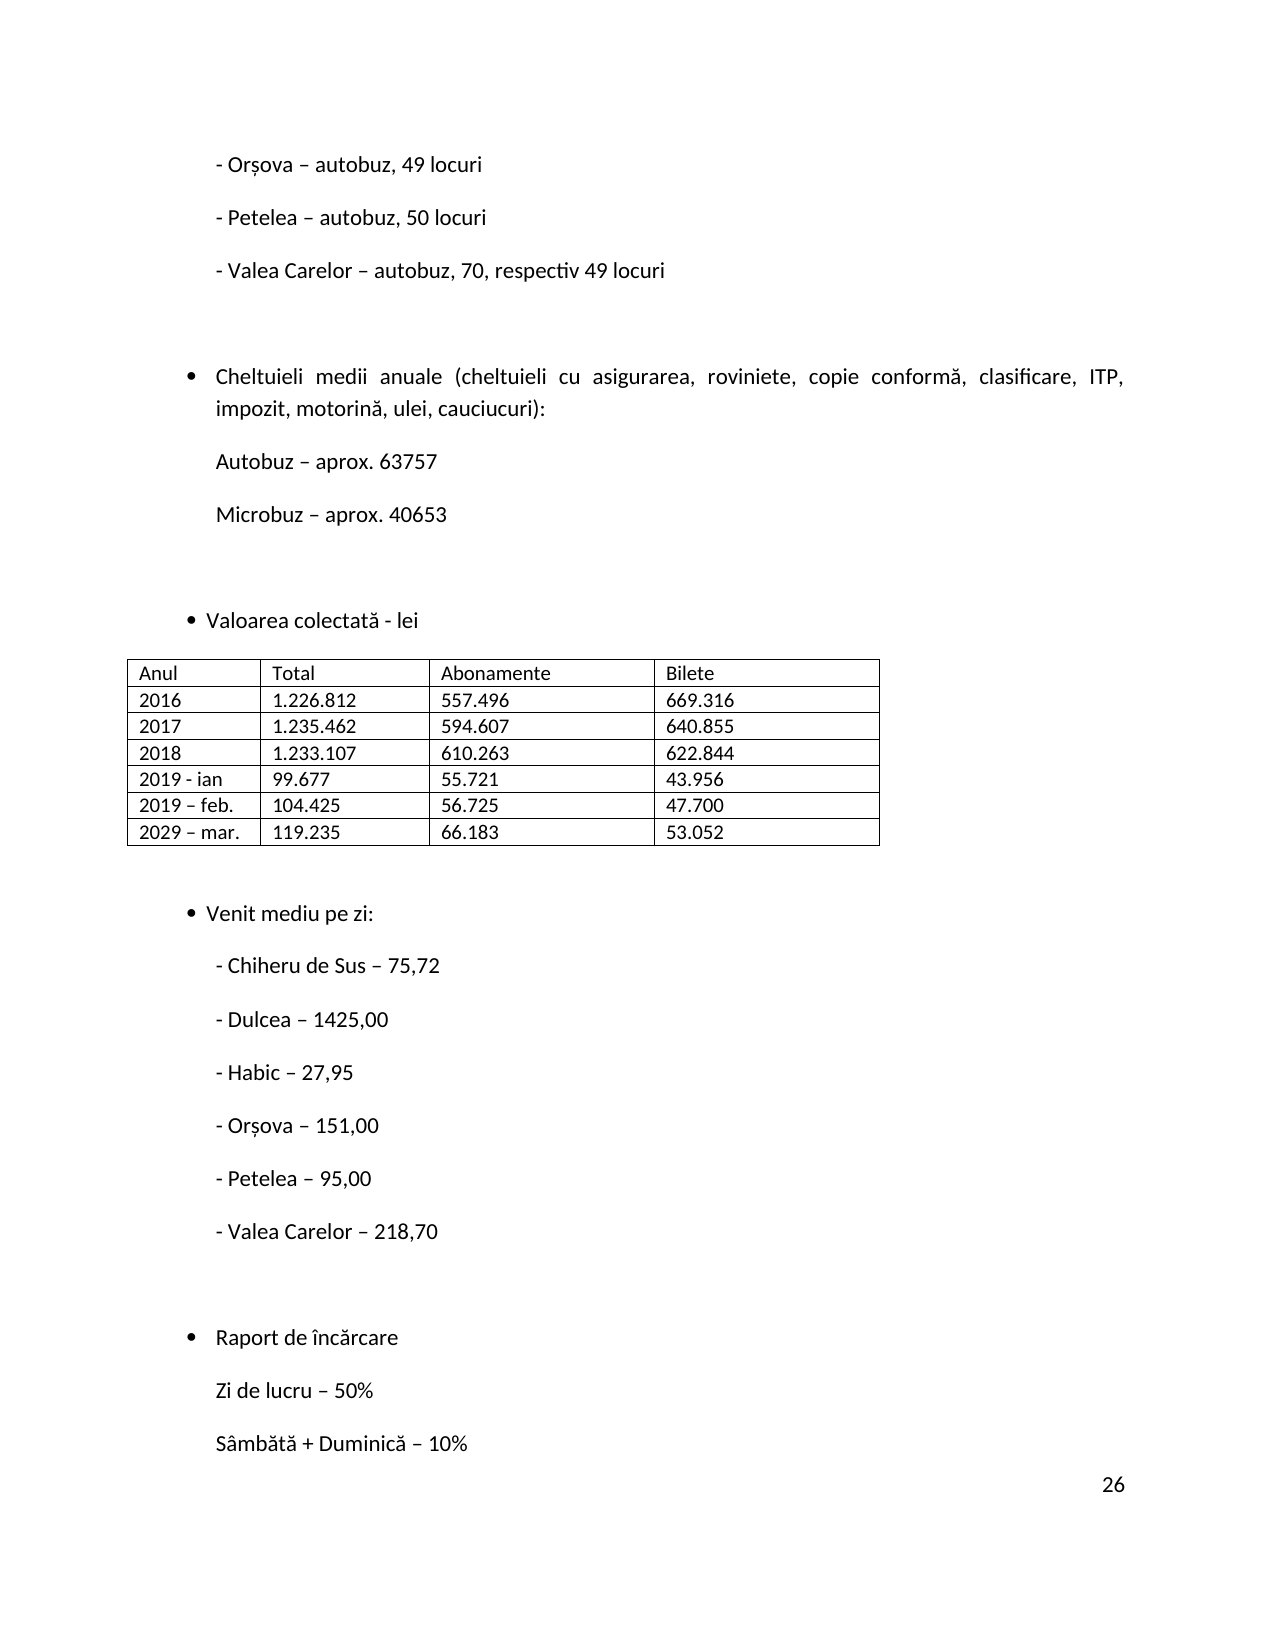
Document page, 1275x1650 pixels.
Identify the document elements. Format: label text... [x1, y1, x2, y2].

table_header Anul [128, 660, 260, 686]
table_cell 119.235 [261, 819, 429, 844]
list Valoarea colectată - lei [187, 606, 1125, 634]
table_cell 53.052 [655, 819, 879, 844]
table_cell 55.721 [430, 766, 654, 792]
table_cell 104.425 [261, 793, 429, 818]
table_header Total [261, 660, 429, 686]
table_cell 622.844 [655, 740, 879, 765]
text - Orşova – autobuz, 49 locuri [216, 150, 1125, 178]
text - Orşova – 151,00 [216, 1111, 1125, 1139]
text - Dulcea – 1425,00 [216, 1005, 1125, 1033]
table_cell 1.233.107 [261, 740, 429, 765]
table_cell 640.855 [655, 713, 879, 739]
table_header Abonamente [430, 660, 654, 686]
table_cell 43.956 [655, 766, 879, 792]
table_cell 2016 [128, 687, 260, 712]
table_cell 2017 [128, 713, 260, 739]
table_cell 99.677 [261, 766, 429, 792]
text - Chiheru de Sus – 75,72 [216, 952, 1125, 980]
table_cell 2019 – feb. [128, 793, 260, 818]
table_cell 2018 [128, 740, 260, 765]
text Zi de lucru – 50% [216, 1376, 1125, 1404]
table_cell 557.496 [430, 687, 654, 712]
table_cell 47.700 [655, 793, 879, 818]
text - Petelea – 95,00 [216, 1164, 1125, 1192]
text Autobuz – aprox. 63757 [216, 447, 1125, 475]
table_cell 610.263 [430, 740, 654, 765]
text - Valea Carelor – autobuz, 70, respectiv 49 locuri [216, 256, 1125, 284]
list Cheltuieli medii anuale (cheltuieli cu asigurarea, roviniete, copie conformă, clasificare, ITP, impozit, motorină, ulei, cauciucuri): [187, 362, 1125, 422]
table_cell 2019 - ian [128, 766, 260, 792]
text - Habic – 27,95 [216, 1058, 1125, 1086]
table_cell 669.316 [655, 687, 879, 712]
table_cell 56.725 [430, 793, 654, 818]
table_cell 66.183 [430, 819, 654, 844]
text Sâmbătă + Duminică – 10% [216, 1429, 1125, 1457]
text Microbuz – aprox. 40653 [216, 500, 1125, 528]
table_cell 1.226.812 [261, 687, 429, 712]
list Raport de încărcare [187, 1323, 1125, 1351]
table_header Bilete [655, 660, 879, 686]
table_cell 2029 – mar. [128, 819, 260, 844]
text - Petelea – autobuz, 50 locuri [216, 203, 1125, 231]
list Venit mediu pe zi: [187, 899, 1125, 927]
table_cell 594.607 [430, 713, 654, 739]
table_cell 1.235.462 [261, 713, 429, 739]
text - Valea Carelor – 218,70 [216, 1217, 1125, 1245]
